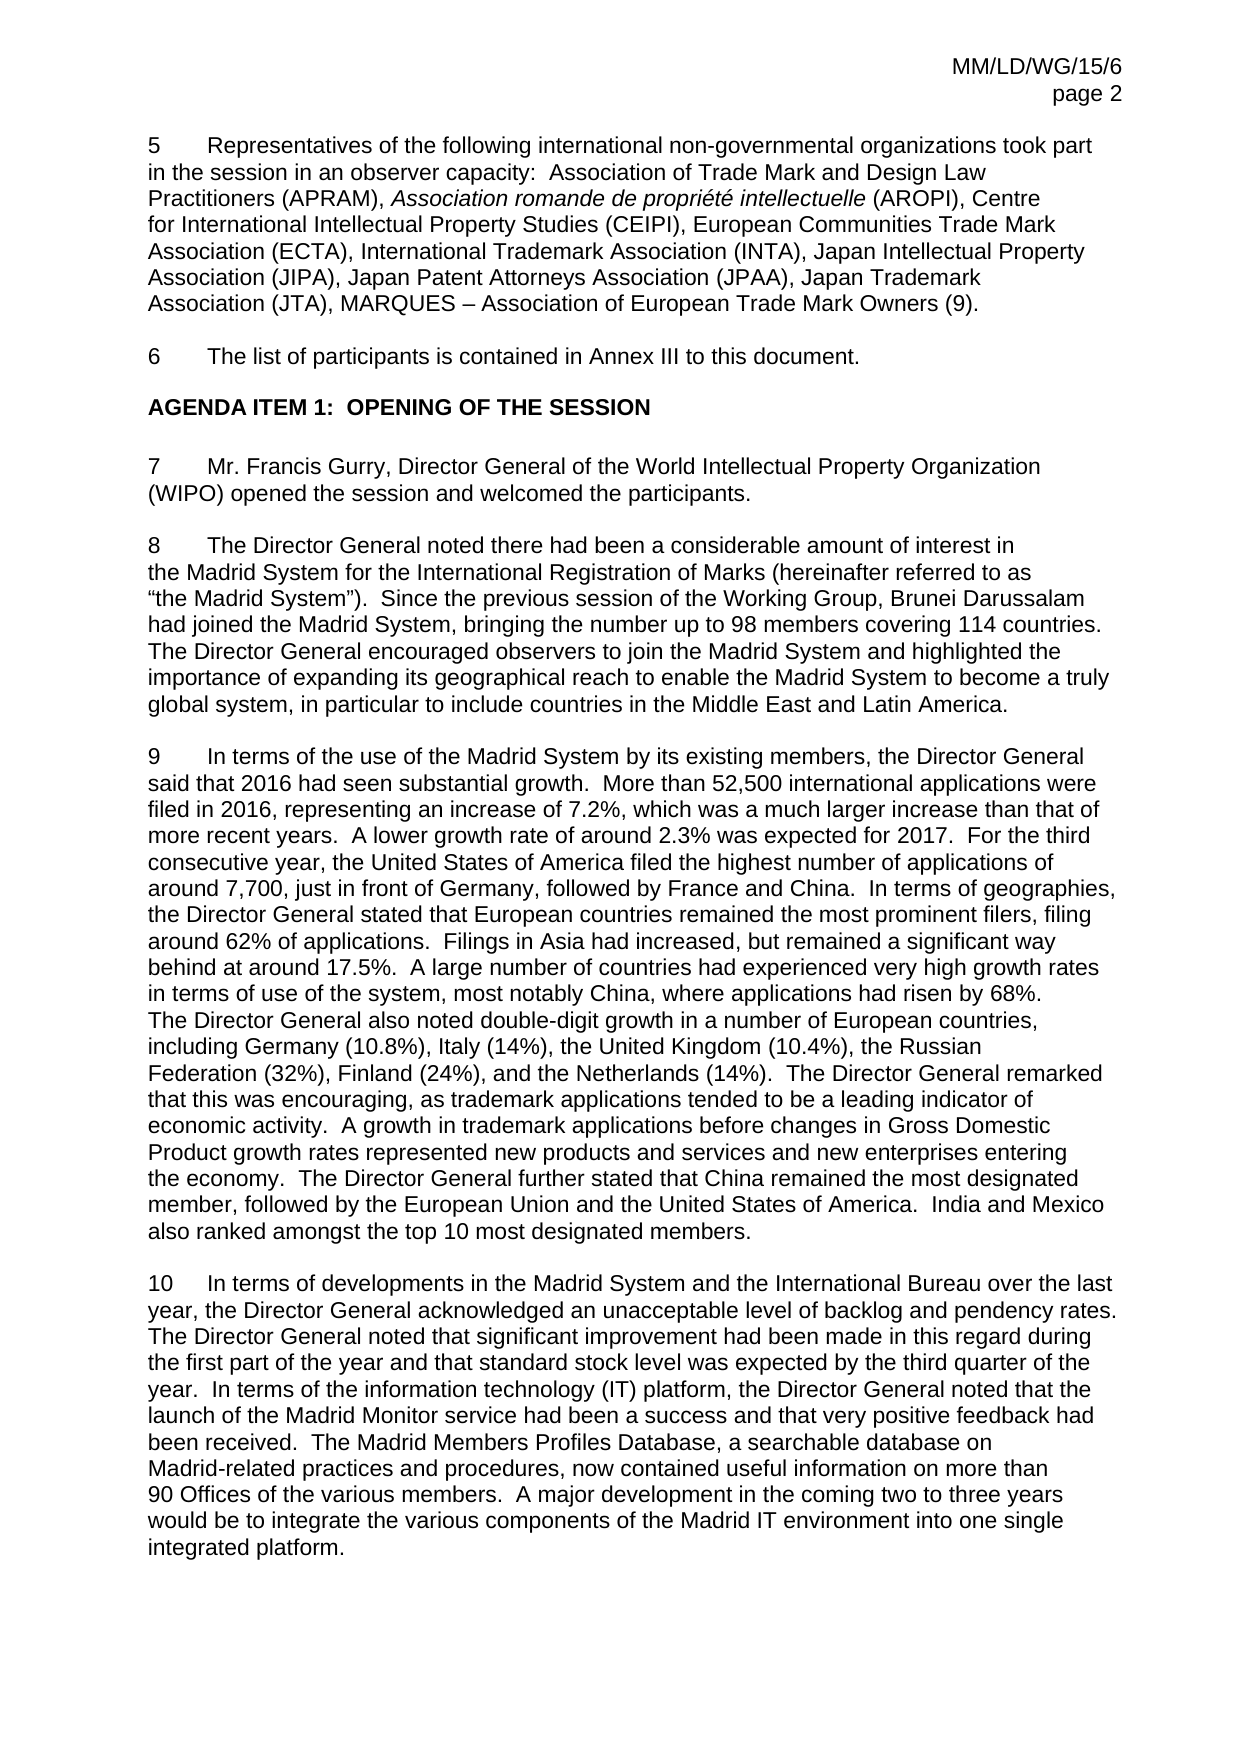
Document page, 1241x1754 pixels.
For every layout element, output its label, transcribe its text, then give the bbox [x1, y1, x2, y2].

text The list of participants is contained in Annex III to this document. [148, 343, 1122, 369]
text In terms of the use of the Madrid System by its existing members, the Director General said that 2016 had seen substantial growth. More than 52,500 international applications were filed in 2016, representing an increase of 7.2%, which was a much larger increase than that of more recent years. A lower growth rate of around 2.3% was expected for 2017. For the third consecutive year, the United States of America filed the highest number of applications of around 7,700, just in front of Germany, followed by France and China. In terms of geographies, the Director General stated that European countries remained the most prominent filers, filing around 62% of applications. Filings in Asia had increased, but remained a significant way behind at around 17.5%. A large number of countries had experienced very high growth rates in terms of use of the system, most notably China, where applications had risen by 68%. The Director General also noted double-digit growth in a number of European countries, including Germany (10.8%), Italy (14%), the United Kingdom (10.4%), the Russian Federation (32%), Finland (24%), and the Netherlands (14%). The Director General remarked that this was encouraging, as trademark applications tended to be a leading indicator of economic activity. A growth in trademark applications before changes in Gross Domestic Product growth rates represented new products and services and new enterprises entering the economy. The Director General further stated that China remained the most designated member, followed by the European Union and the United States of America. India and Mexico also ranked amongst the top 10 most designated members. [148, 743, 1122, 1244]
text The Director General noted there had been a considerable amount of interest in the Madrid System for the International Registration of Marks (hereinafter referred to as “the Madrid System”). Since the previous session of the Working Group, Brunei Darussalam had joined the Madrid System, bringing the number up to 98 members covering 114 countries. The Director General encouraged observers to join the Madrid System and highlighted the importance of expanding its geographical reach to enable the Madrid System to become a truly global system, in particular to include countries in the Middle East and Latin America. [148, 532, 1122, 717]
text Mr. Francis Gurry, Director General of the World Intellectual Property Organization (WIPO) opened the session and welcomed the participants. [148, 453, 1122, 506]
text Representatives of the following international non-governmental organizations took part in the session in an observer capacity: Association of Trade Mark and Design Law Practitioners (APRAM), Association romande de propriété intellectuelle (AROPI), Centre for International Intellectual Property Studies (CEIPI), European Communities Trade Mark Association (ECTA), International Trademark Association (INTA), Japan Intellectual Property Association (JIPA), Japan Patent Attorneys Association (JPAA), Japan Trademark Association (JTA), MARQUES – Association of European Trade Mark Owners (9). [148, 132, 1122, 317]
subtitle Agenda item 1: Opening of the session [148, 394, 1122, 421]
text In terms of developments in the Madrid System and the International Bureau over the last year, the Director General acknowledged an unacceptable level of backlog and pendency rates. The Director General noted that significant improvement had been made in this regard during the first part of the year and that standard stock level was expected by the third quarter of the year. In terms of the information technology (IT) platform, the Director General noted that the launch of the Madrid Monitor service had been a success and that very positive feedback had been received. The Madrid Members Profiles Database, a searchable database on Madrid-related practices and procedures, now contained useful information on more than 90 Offices of the various members. A major development in the coming two to three years would be to integrate the various components of the Madrid IT environment into one single integrated platform. [148, 1270, 1122, 1560]
